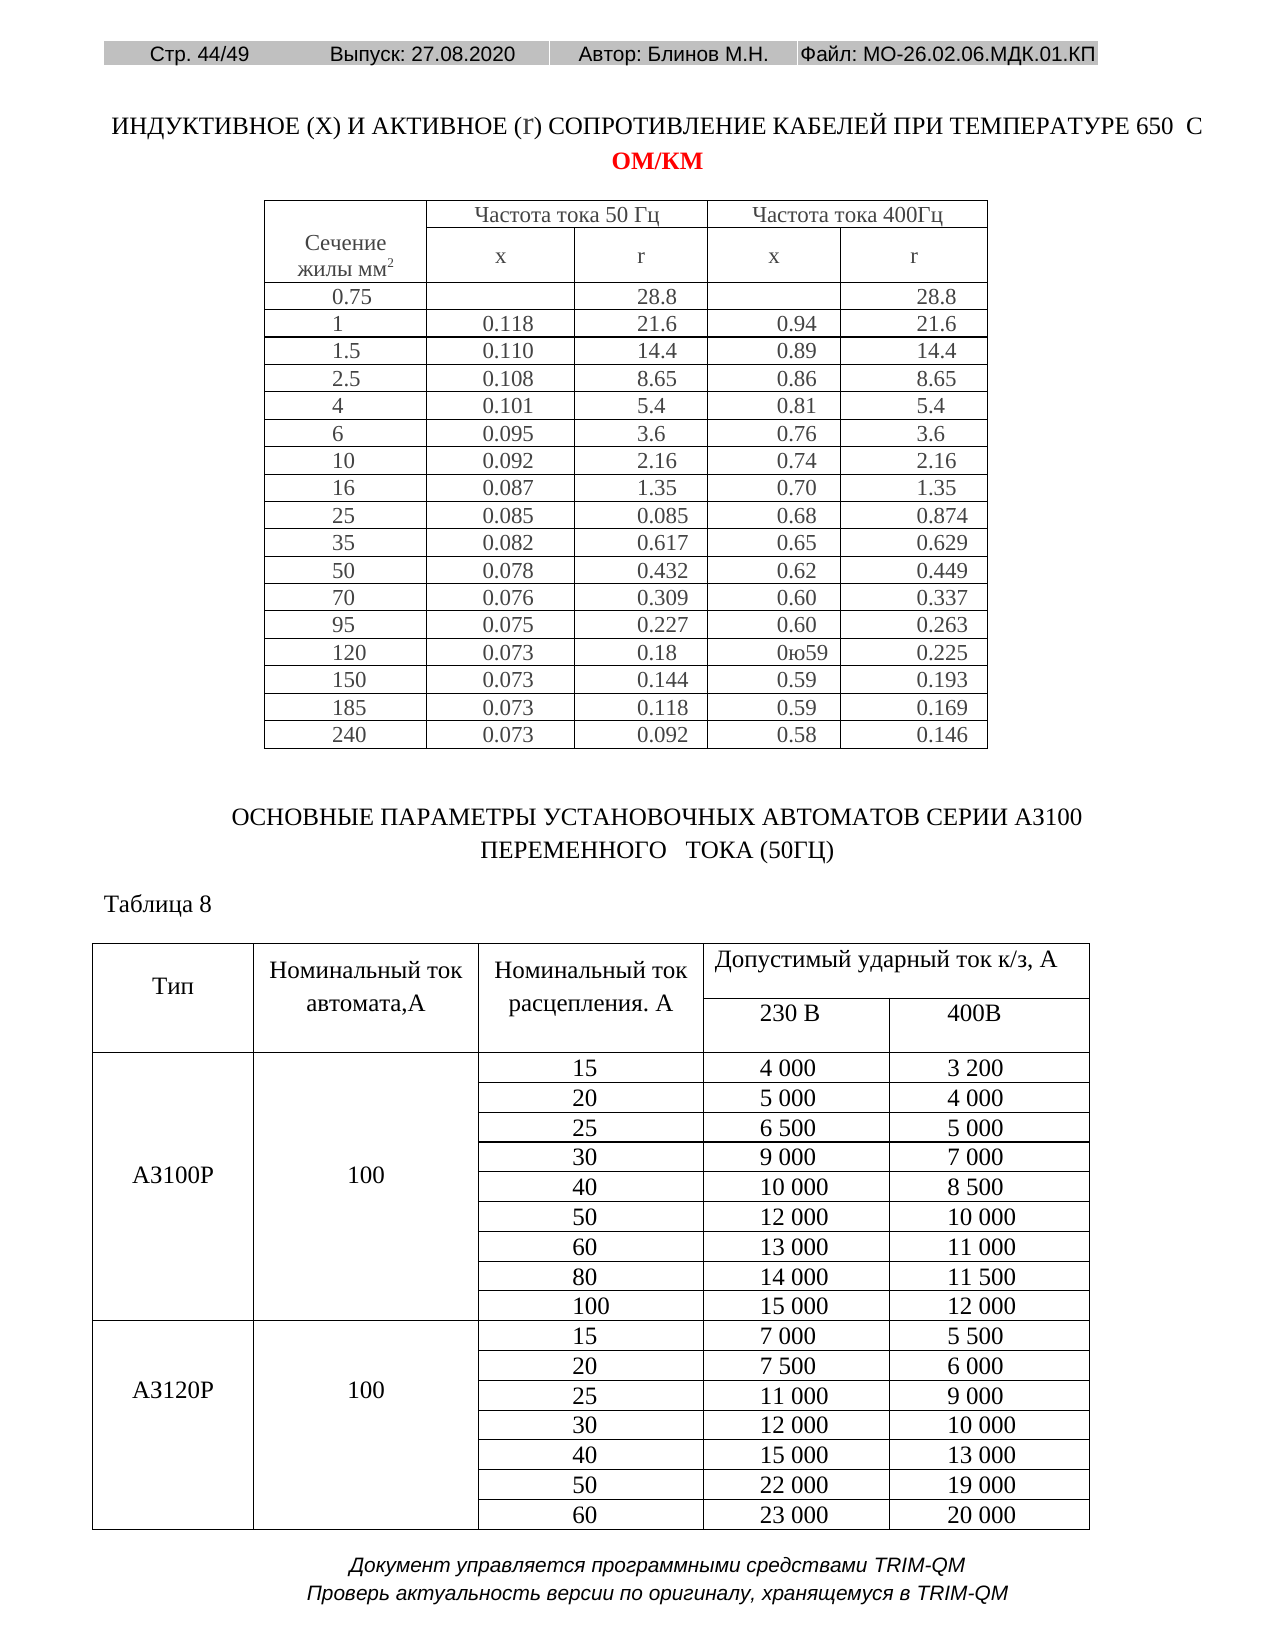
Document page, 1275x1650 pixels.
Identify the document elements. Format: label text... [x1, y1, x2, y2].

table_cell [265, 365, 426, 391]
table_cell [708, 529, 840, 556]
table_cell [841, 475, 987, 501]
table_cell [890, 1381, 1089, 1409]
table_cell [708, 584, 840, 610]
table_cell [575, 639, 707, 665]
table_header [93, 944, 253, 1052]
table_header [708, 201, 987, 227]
text Таблица 8 [103, 889, 1211, 918]
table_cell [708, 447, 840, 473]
text Основные параметры установочных автоматов серии АЗ100 переменного тока (50Гц) [103, 802, 1211, 864]
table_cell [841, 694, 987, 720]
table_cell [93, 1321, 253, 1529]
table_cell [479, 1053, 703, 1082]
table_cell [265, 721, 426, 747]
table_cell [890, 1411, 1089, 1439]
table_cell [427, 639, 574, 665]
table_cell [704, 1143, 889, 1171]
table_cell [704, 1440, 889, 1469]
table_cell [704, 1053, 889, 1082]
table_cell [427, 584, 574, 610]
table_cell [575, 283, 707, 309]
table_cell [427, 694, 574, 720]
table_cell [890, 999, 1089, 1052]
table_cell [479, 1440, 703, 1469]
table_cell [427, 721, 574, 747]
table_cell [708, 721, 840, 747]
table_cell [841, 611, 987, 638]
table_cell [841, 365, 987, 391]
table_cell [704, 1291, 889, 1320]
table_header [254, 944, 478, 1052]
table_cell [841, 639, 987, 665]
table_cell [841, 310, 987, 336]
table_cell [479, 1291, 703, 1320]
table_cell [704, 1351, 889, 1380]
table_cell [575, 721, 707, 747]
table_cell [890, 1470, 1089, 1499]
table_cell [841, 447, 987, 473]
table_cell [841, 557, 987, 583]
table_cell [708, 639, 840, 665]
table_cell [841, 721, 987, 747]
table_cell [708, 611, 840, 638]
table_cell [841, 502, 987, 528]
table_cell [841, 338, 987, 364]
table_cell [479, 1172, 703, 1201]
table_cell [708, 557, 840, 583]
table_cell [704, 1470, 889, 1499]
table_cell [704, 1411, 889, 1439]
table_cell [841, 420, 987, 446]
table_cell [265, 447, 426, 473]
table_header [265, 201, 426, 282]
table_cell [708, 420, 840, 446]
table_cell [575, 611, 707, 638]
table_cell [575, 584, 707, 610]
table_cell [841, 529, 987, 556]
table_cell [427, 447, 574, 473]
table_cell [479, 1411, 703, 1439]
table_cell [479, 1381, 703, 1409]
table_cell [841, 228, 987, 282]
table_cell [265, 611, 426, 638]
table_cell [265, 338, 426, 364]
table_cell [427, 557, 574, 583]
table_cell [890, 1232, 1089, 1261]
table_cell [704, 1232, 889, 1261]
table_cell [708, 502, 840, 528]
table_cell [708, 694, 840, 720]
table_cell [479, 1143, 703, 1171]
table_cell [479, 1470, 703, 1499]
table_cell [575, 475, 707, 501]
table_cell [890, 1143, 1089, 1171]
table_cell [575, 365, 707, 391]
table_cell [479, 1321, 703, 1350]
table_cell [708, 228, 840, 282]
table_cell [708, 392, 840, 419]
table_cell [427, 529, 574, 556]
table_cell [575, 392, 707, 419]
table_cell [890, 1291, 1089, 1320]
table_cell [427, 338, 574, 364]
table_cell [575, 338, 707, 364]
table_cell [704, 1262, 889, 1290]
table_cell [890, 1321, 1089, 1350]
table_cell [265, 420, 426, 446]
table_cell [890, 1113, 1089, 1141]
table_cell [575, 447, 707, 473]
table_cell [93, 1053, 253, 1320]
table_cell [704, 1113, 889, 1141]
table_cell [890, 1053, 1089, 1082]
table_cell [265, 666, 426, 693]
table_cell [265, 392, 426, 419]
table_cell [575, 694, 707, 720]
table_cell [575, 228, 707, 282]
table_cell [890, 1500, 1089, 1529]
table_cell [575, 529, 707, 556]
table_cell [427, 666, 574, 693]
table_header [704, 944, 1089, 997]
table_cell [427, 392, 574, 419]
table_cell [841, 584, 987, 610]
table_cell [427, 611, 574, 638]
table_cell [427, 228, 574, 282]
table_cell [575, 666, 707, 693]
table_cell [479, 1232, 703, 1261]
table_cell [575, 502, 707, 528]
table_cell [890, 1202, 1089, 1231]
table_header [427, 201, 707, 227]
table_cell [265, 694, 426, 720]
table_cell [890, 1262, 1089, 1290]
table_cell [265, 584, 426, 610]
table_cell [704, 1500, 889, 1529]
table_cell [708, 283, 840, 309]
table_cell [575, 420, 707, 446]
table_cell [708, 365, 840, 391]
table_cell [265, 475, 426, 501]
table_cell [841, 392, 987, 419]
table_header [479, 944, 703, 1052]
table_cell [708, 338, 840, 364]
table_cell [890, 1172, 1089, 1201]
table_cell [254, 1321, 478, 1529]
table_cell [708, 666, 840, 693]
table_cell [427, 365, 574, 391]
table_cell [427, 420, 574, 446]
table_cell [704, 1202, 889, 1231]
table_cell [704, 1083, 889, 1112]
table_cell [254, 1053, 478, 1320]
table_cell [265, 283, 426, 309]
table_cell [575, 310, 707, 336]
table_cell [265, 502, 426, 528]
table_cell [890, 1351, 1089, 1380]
text ИНДУКТИВНОЕ (Х) И АКТИВНОЕ (r) СОПРОТИВЛЕНИЕ КАБЕЛЕЙ ПРИ ТЕМПЕРАТУРЕ 650 С ОМ/КМ [103, 103, 1211, 175]
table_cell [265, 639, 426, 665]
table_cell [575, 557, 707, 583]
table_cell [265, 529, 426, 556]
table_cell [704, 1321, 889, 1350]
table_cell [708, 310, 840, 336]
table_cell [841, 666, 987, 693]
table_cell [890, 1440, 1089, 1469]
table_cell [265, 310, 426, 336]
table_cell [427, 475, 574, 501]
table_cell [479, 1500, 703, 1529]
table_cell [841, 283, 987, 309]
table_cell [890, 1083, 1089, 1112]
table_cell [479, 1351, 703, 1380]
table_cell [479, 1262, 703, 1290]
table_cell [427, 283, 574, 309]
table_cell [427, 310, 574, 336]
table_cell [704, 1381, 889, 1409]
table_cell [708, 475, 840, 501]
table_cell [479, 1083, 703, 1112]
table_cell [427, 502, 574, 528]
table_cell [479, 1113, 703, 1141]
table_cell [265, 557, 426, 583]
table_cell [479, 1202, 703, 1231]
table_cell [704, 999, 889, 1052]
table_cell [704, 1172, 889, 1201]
